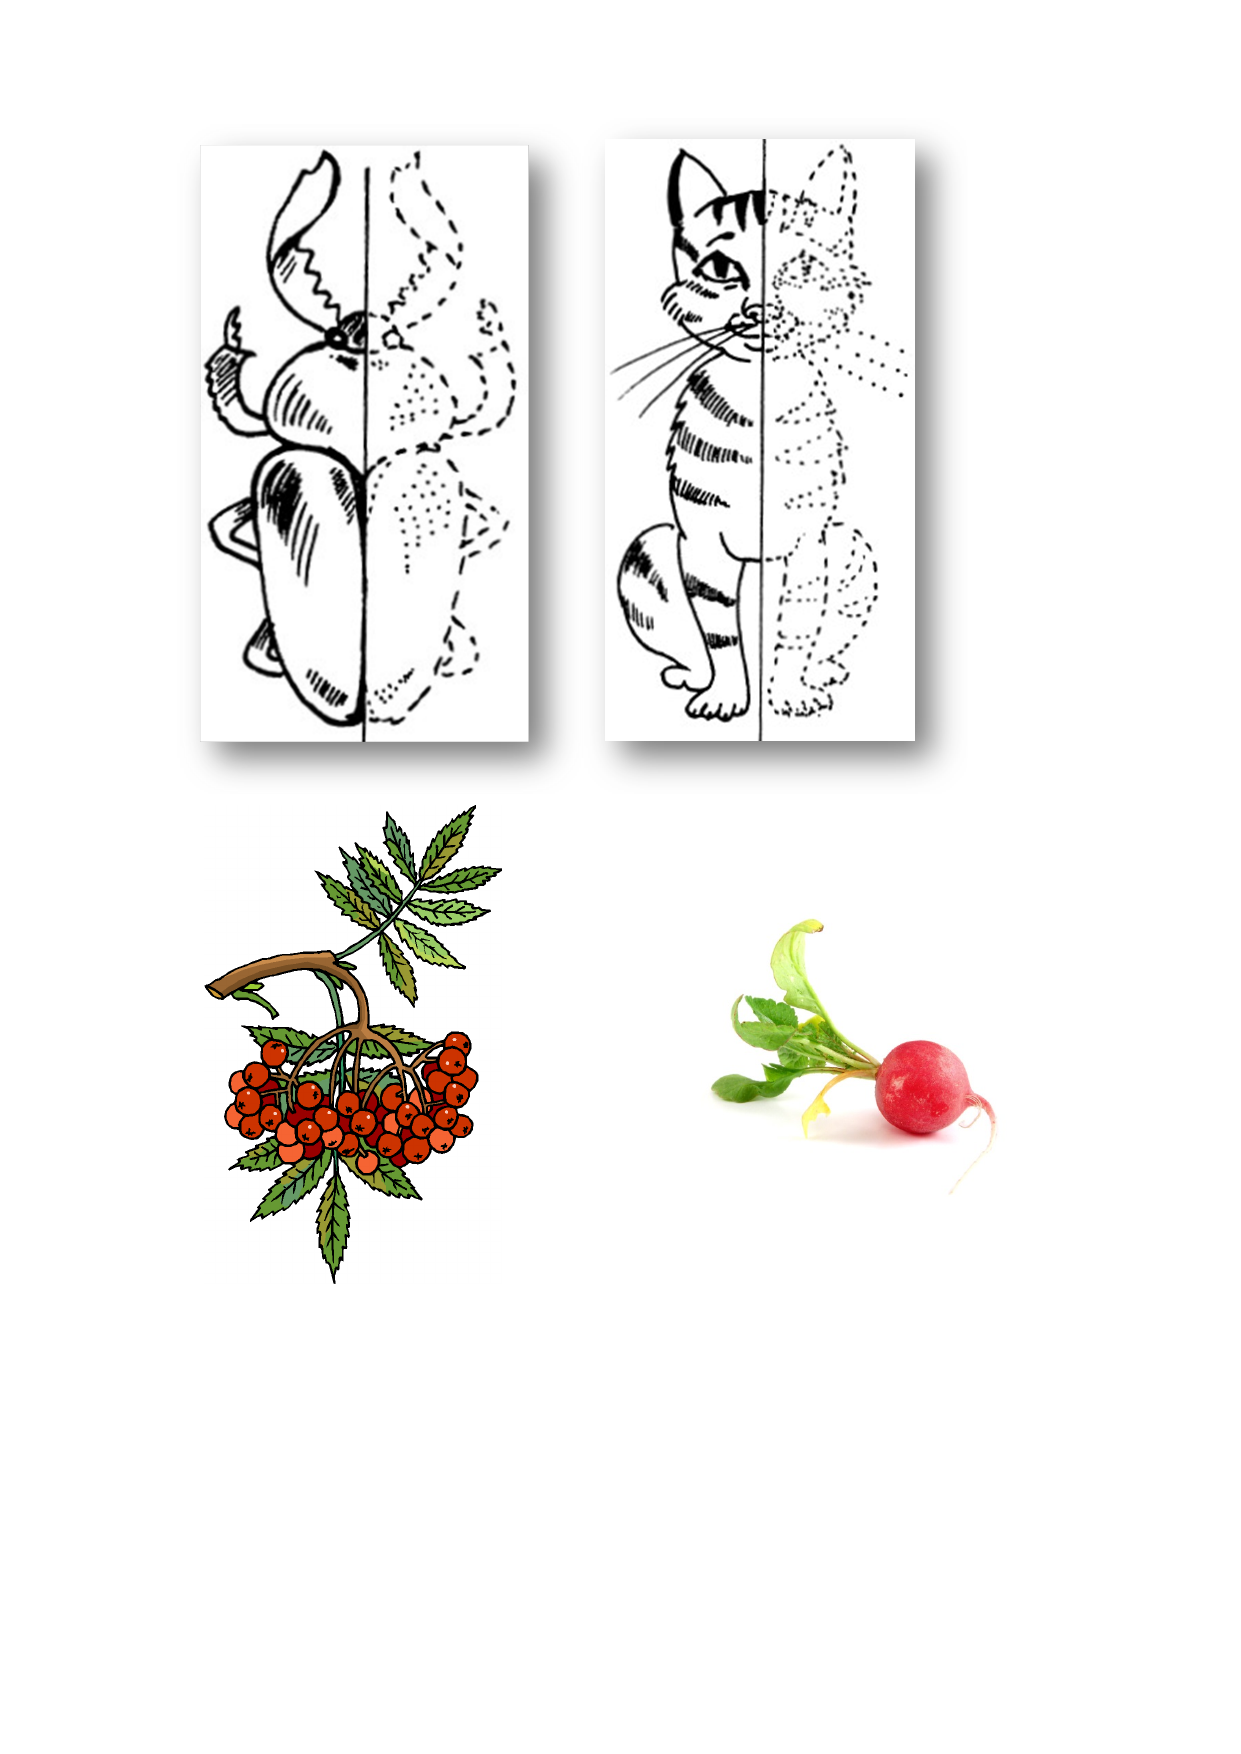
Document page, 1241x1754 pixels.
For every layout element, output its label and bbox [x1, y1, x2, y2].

picture [635, 890, 1084, 1227]
picture [204, 805, 502, 1284]
picture [177, 118, 968, 794]
